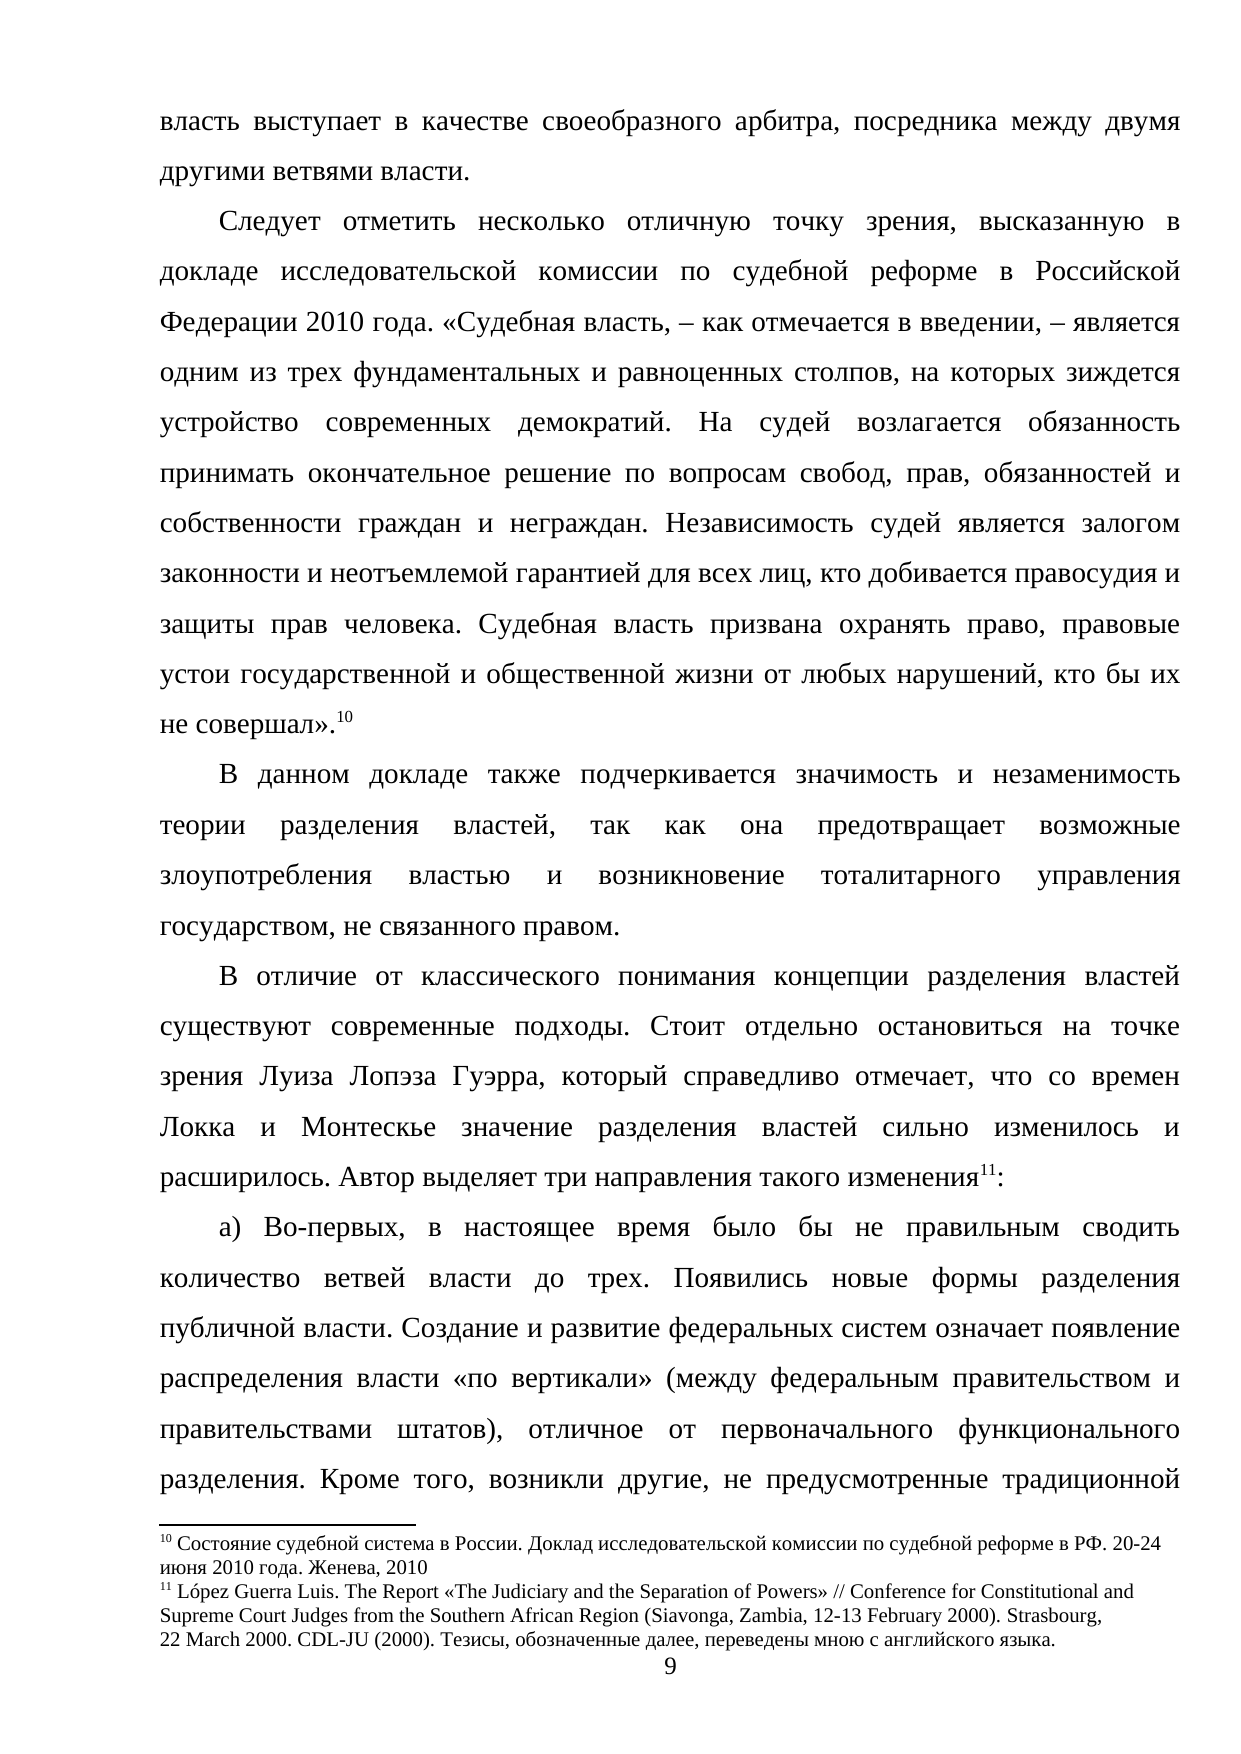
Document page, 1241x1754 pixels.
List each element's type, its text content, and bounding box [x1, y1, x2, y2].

text Следует отметить несколько отличную точку зрения, высказанную в докладе исследовательской комиссии по судебной реформе в Российской Федерации 2010 года. «Судебная власть, – как отмечается в введении, – является одним из трех фундаментальных и равноценных столпов, на которых зиждется устройство современных демократий. На судей возлагается обязанность принимать окончательное решение по вопросам свобод, прав, обязанностей и собственности граждан и неграждан. Независимость судей является залогом законности и неотъемлемой гарантией для всех лиц, кто добивается правосудия и защиты прав человека. Судебная власть призвана охранять право, правовые устои государственной и общественной жизни от любых нарушений, кто бы их не совершал». [159, 203, 1181, 740]
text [159, 1209, 1181, 1494]
text В данном докладе также подчеркивается значимость и незаменимость теории разделения властей, так как она предотвращает возможные злоупотребления властью и возникновение тоталитарного управления государством, не связанного правом. [159, 757, 1181, 941]
text В отличие от классического понимания концепции разделения властей существуют современные подходы. Стоит отдельно остановиться на точке зрения Луиза Лопэза Гуэрра, который справедливо отмечает, что со времен Локка и Монтескье значение разделения властей сильно изменилось и расширилось. Автор выделяет три направления такого изменения: [159, 958, 1181, 1193]
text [159, 103, 1181, 186]
